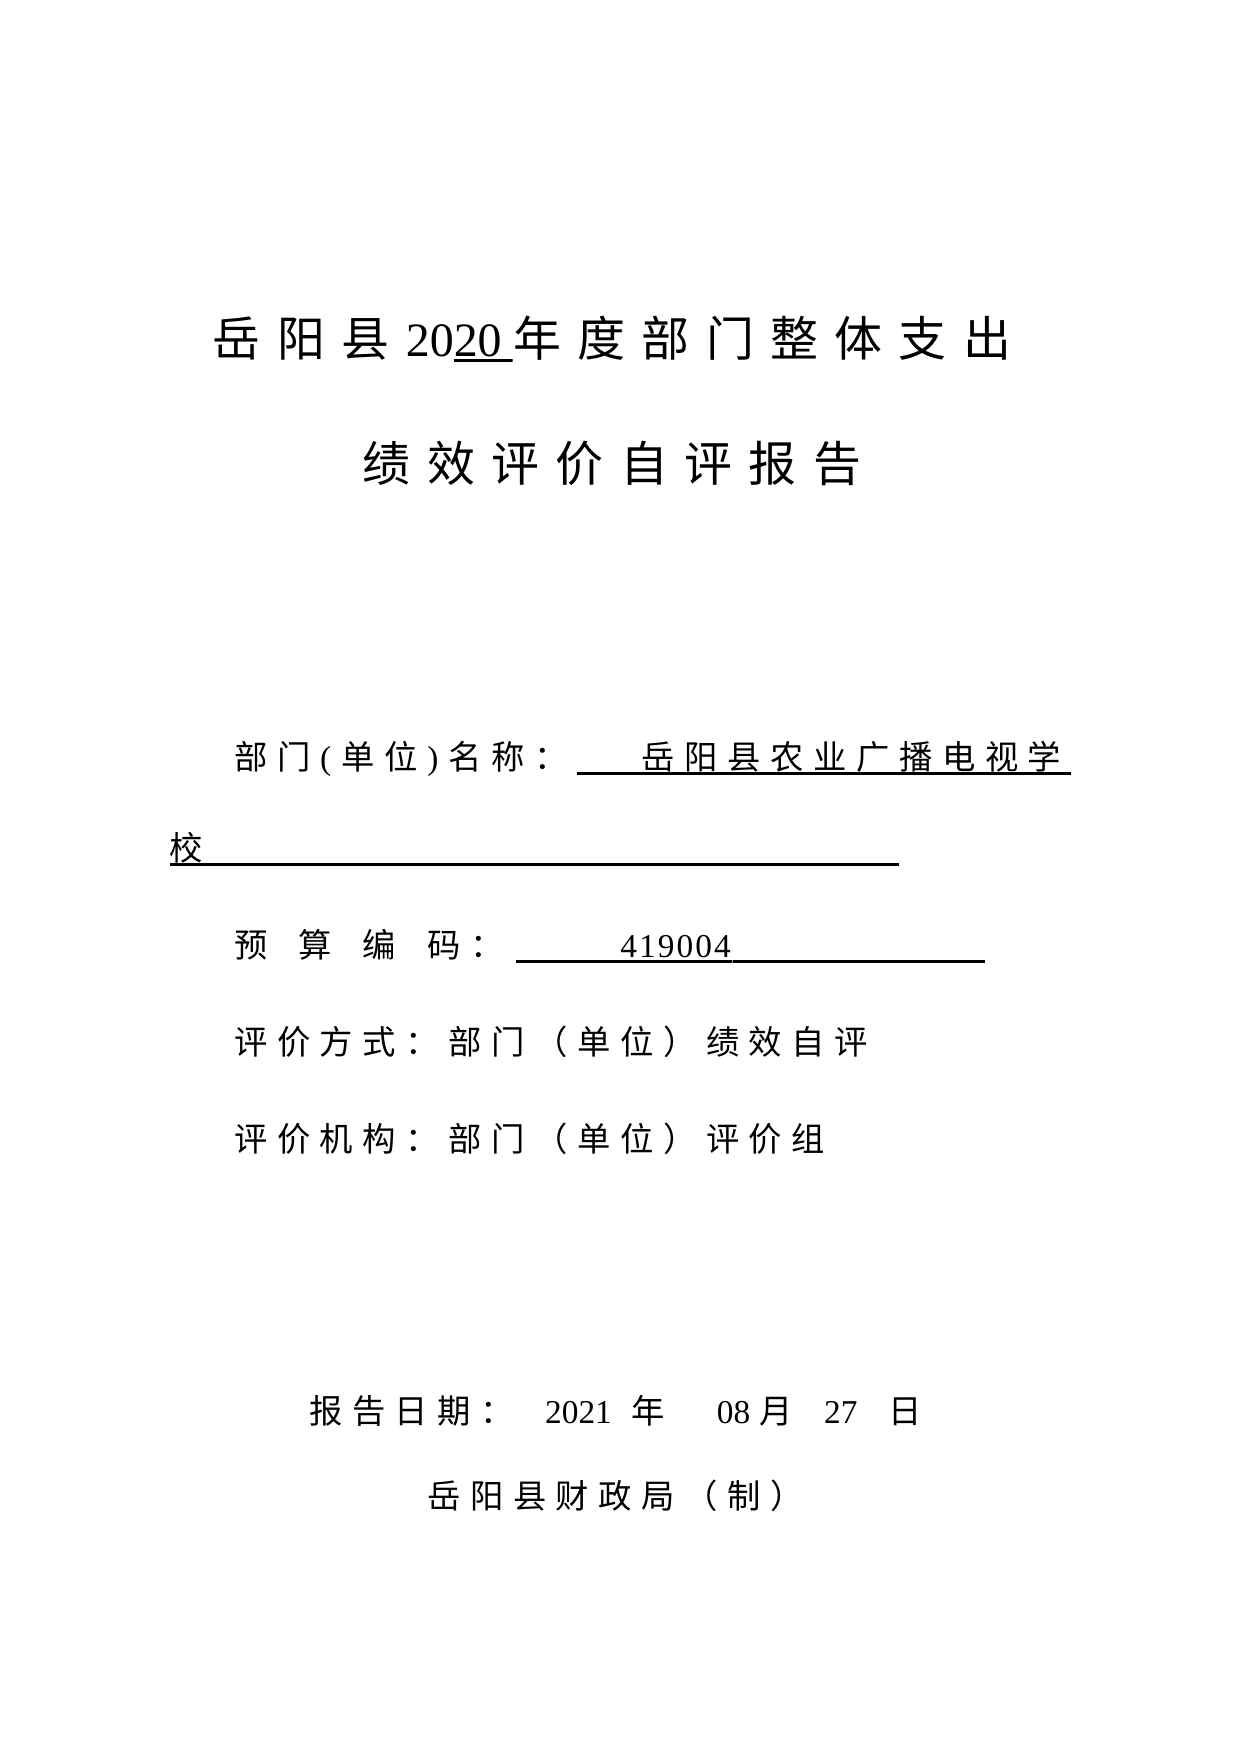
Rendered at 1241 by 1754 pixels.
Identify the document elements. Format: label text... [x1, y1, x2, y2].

text 岳阳县2020年度部门整体支出 [169, 272, 1071, 398]
text 部门(单位)名称： 岳阳县农业广播电视学校 [169, 724, 1071, 877]
text 预 算 编 码： 419004 [169, 912, 1071, 974]
text 报告日期： 2021 年 08 月 27 日 [169, 1378, 1071, 1441]
text 评价方式：部门（单位）绩效自评 [169, 1008, 1071, 1071]
text 岳阳县财政局（制） [169, 1462, 1071, 1525]
text 绩效评价自评报告 [169, 398, 1071, 523]
text 评价机构：部门（单位）评价组 [169, 1105, 1071, 1168]
